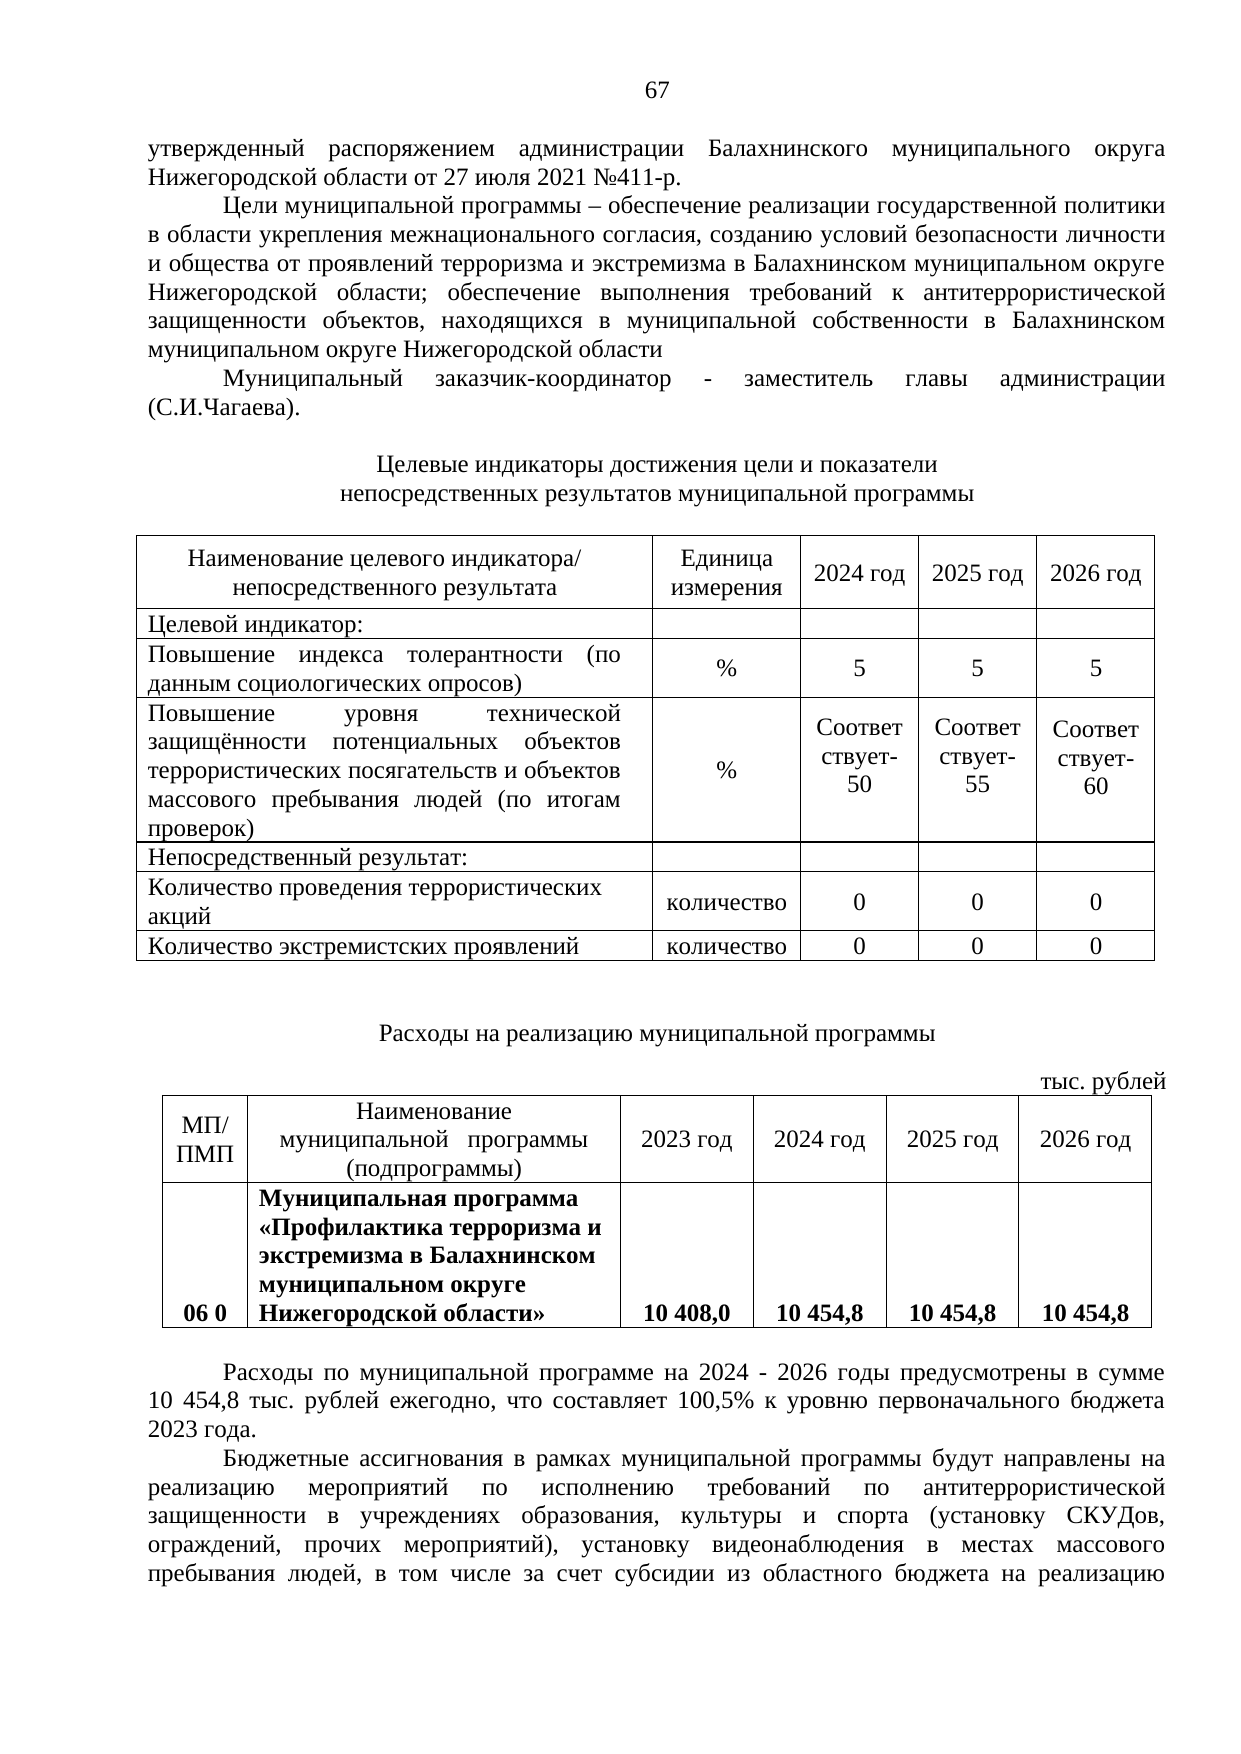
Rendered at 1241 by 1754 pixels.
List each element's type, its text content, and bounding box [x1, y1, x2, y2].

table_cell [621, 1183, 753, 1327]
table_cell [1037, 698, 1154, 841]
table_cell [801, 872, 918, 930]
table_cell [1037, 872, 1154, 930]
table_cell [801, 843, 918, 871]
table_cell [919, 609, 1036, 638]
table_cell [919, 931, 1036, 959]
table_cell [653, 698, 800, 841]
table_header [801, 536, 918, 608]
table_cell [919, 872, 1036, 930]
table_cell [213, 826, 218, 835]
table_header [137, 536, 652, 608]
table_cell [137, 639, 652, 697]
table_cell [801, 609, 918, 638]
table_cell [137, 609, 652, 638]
text Расходы на реализацию муниципальной программы [148, 1018, 1166, 1047]
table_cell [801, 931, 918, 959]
text тыс. рублей [148, 1066, 1166, 1095]
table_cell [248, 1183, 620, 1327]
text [148, 133, 1166, 190]
text Расходы по муниципальной программе на 2024 - 2026 годы предусмотрены в сумме 10 454,8 тыс. рублей ежегодно, что составляет 100,5% к уровню первоначального бюджета 2023 года. [148, 1357, 1166, 1443]
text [148, 1443, 1166, 1587]
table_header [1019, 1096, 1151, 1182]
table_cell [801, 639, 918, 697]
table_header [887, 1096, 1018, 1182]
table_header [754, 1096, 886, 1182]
text Целевые индикаторы достижения цели и показатели [148, 449, 1166, 478]
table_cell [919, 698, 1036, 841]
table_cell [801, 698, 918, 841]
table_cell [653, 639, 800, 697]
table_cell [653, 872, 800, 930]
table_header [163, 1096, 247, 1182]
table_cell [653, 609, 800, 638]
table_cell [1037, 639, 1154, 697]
text непосредственных результатов муниципальной программы [148, 478, 1166, 507]
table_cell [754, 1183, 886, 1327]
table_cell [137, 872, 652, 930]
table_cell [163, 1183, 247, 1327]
text Цели муниципальной программы – обеспечение реализации государственной политики в области укрепления межнационального согласия, созданию условий безопасности личности и общества от проявлений терроризма и экстремизма в Балахнинском муниципальном округе Нижегородской области; обеспечение выполнения требований к антитеррористической защищенности объектов, находящихся в муниципальной собственности в Балахнинском муниципальном округе Нижегородской области [148, 190, 1166, 363]
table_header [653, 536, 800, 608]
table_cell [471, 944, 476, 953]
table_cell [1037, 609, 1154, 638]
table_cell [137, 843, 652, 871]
text Муниципальный заказчик-координатор - заместитель главы администрации (С.И.Чагаева). [148, 363, 1166, 420]
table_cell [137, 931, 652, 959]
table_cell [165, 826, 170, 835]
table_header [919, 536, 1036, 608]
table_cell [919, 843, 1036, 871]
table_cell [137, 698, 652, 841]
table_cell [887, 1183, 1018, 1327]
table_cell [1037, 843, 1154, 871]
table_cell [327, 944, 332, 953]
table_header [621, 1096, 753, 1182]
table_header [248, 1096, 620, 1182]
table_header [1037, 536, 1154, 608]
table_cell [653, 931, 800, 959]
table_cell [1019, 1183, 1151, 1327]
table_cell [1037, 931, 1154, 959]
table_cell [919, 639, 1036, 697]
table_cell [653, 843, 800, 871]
